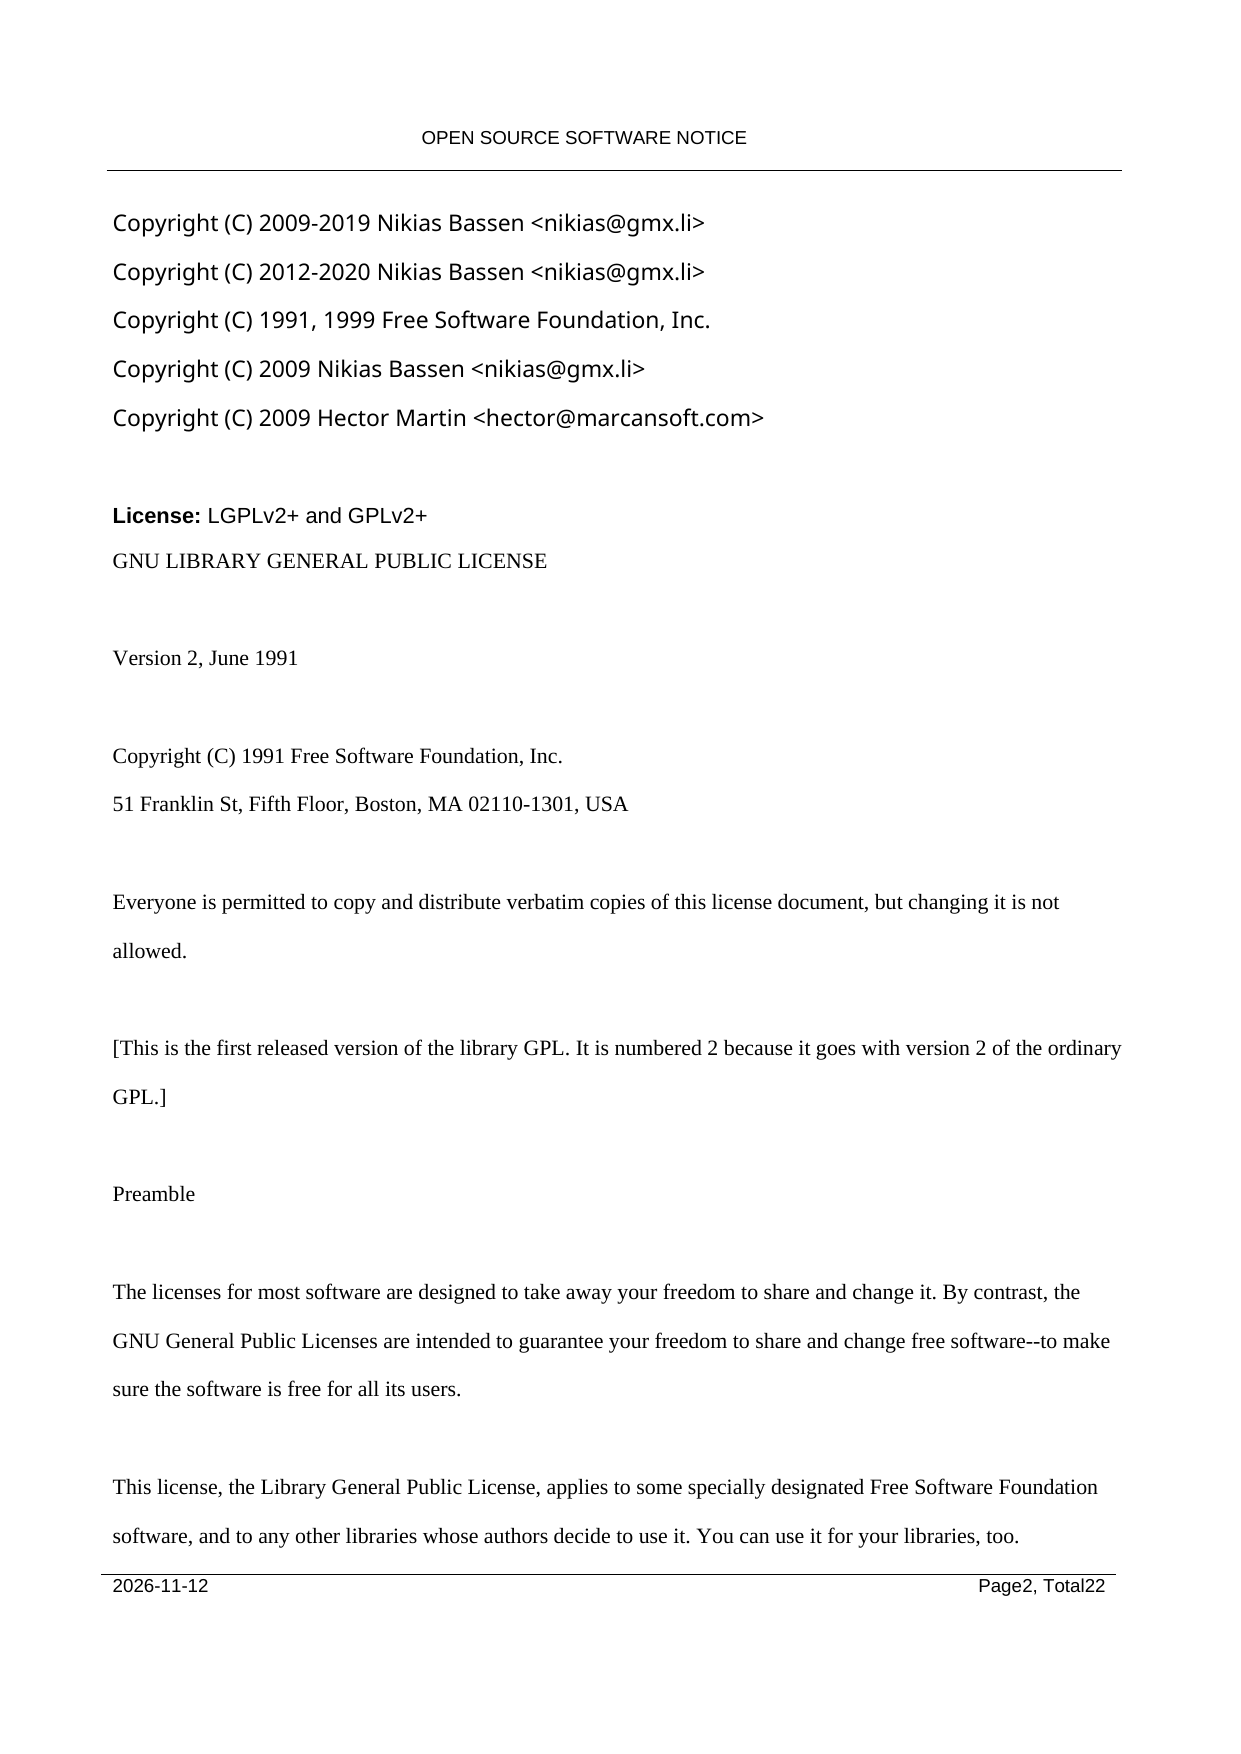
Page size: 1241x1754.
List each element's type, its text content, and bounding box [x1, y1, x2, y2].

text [112, 544, 1128, 1551]
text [112, 206, 1128, 483]
text License: LGPLv2+ and GPLv2+ [112, 499, 1128, 531]
